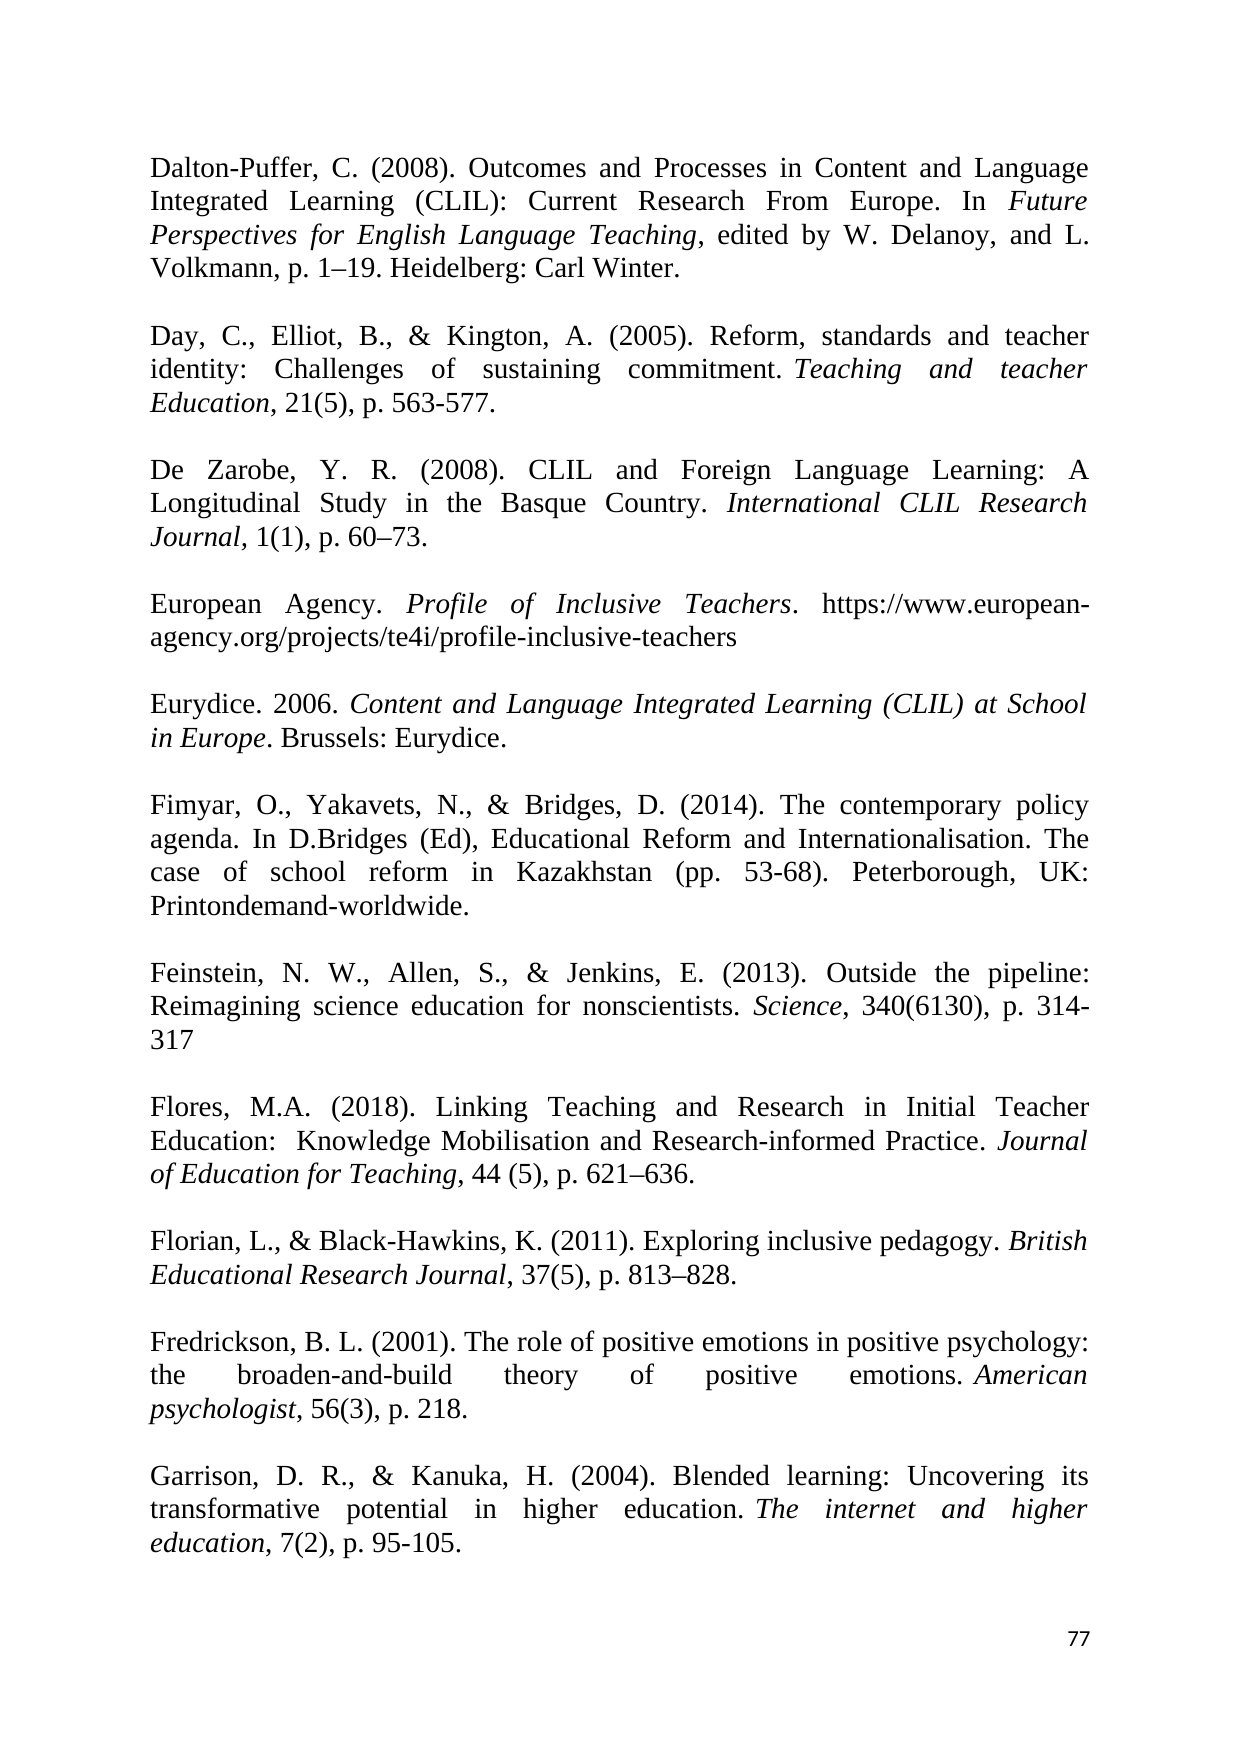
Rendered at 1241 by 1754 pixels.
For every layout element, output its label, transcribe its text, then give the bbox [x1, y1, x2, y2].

text Flores, M.A. (2018). Linking Teaching and Research in Initial Teacher Education: Knowledge Mobilisation and Research-informed Practice. Journal of Education for Teaching, 44 (5), p. 621–636. [150, 1089, 1090, 1190]
text Fredrickson, B. L. (2001). The role of positive emotions in positive psychology: the broaden-and-build theory of positive emotions. American psychologist, 56(3), p. 218. [150, 1324, 1090, 1424]
text European Agency. Profile of Inclusive Teachers. https://www.european-agency.org/projects/te4i/profile-inclusive-teachers [150, 586, 1090, 653]
text Florian, L., & Black‐Hawkins, K. (2011). Exploring inclusive pedagogy. British Educational Research Journal, 37(5), p. 813–828. [150, 1223, 1090, 1290]
text De Zarobe, Y. R. (2008). CLIL and Foreign Language Learning: A Longitudinal Study in the Basque Country. International CLIL Research Journal, 1(1), p. 60–73. [150, 452, 1090, 552]
text Garrison, D. R., & Kanuka, H. (2004). Blended learning: Uncovering its transformative potential in higher education. The internet and higher education, 7(2), p. 95-105. [150, 1458, 1090, 1559]
text Fimyar, O., Yakavets, N., & Bridges, D. (2014). The contemporary policy agenda. In D.Bridges (Ed), Educational Reform and Internationalisation. The case of school reform in Kazakhstan (pp. 53-68). Peterborough, UK: Printondemand-worldwide. [150, 787, 1090, 921]
text Feinstein, N. W., Allen, S., & Jenkins, E. (2013). Outside the pipeline: Reimagining science education for nonscientists. Science, 340(6130), p. 314-317 [150, 955, 1090, 1056]
text Eurydice. 2006. Content and Language Integrated Learning (CLIL) at School in Europe. Brussels: Eurydice. [150, 687, 1090, 754]
text Day, C., Elliot, B., & Kington, A. (2005). Reform, standards and teacher identity: Challenges of sustaining commitment. Teaching and teacher Education, 21(5), p. 563-577. [150, 318, 1090, 418]
text Dalton-Puffer, C. (2008). Outcomes and Processes in Content and Language Integrated Learning (CLIL): Current Research From Europe. In Future Perspectives for English Language Teaching, edited by W. Delanoy, and L. Volkmann, p. 1–19. Heidelberg: Carl Winter. [150, 150, 1090, 284]
